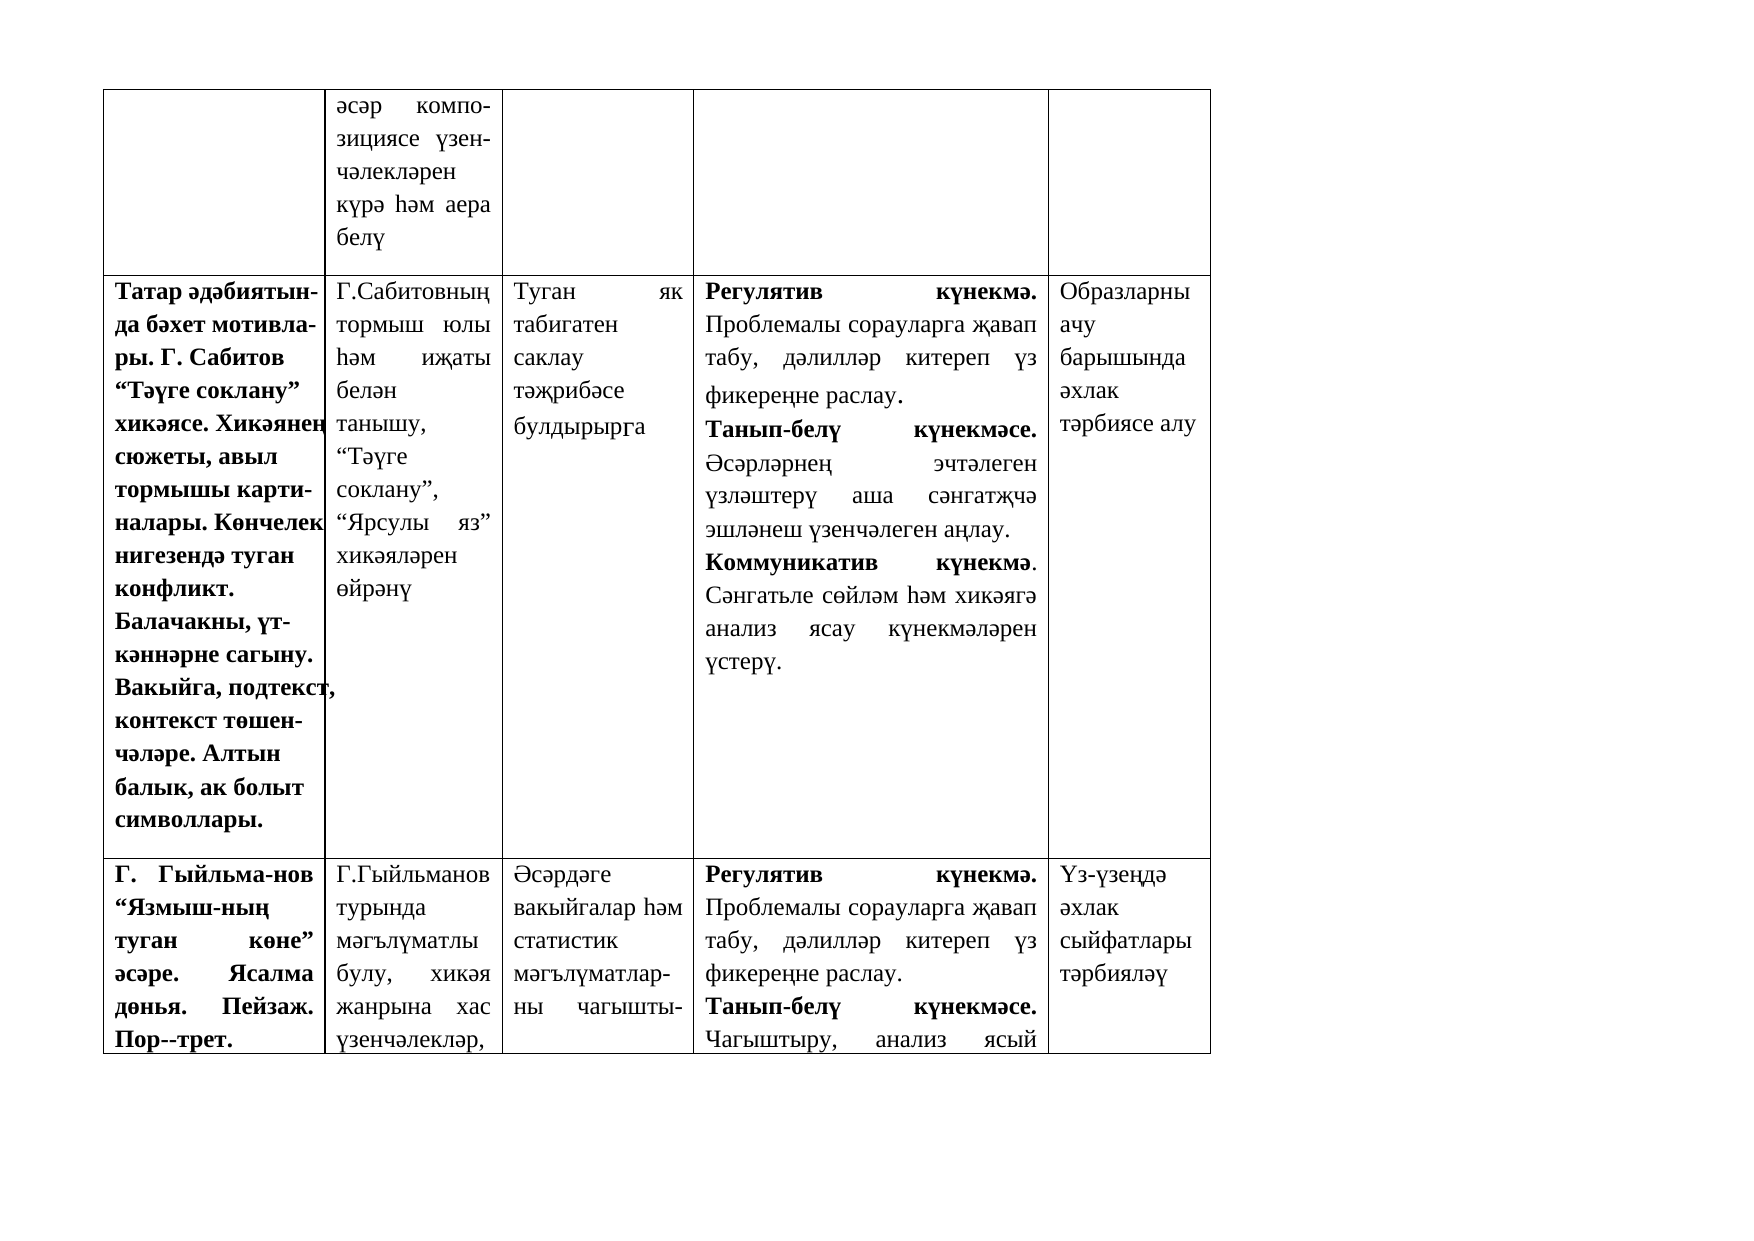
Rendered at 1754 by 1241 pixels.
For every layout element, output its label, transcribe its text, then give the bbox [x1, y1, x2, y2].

table_cell Татар әдәбиятын-да бәхет мотивла-ры. Г. Сабитов “Тәүге соклану” хикәясе. Хикәянең сюжеты, авыл тормышы карти-налары. Көнчелек нигезендә туган конфликт. Балачакны, үт-кәннәрне сагыну. Вакыйга, подтекст, контекст төшен-чәләре. Алтын балык, ак болыт символлары. [104, 276, 324, 858]
table_cell Образларны ачу барышында әхлак тәрбиясе алу [1049, 276, 1210, 858]
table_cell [1049, 859, 1210, 1053]
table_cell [326, 90, 502, 275]
table_cell Регулятив күнекмә. Проблемалы сорауларга җавап табу, дәлилләр китереп үз фикереңне раслау. Танып-белү күнекмәсе. Әсәрләрнең эчтәлеген үзләштерү аша сәнгатҗчә эшләнеш үзенчәлеген аңлау. Коммуникатив күнекмә. Сәнгатьле сөйләм һәм хикәягә анализ ясау күнекмәләрен үстерү. [694, 276, 1048, 858]
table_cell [503, 859, 693, 1053]
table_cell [1049, 90, 1210, 275]
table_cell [694, 859, 1048, 1053]
table_cell Г.Сабитовның тормыш юлы һәм иҗаты белән танышу, “Тәүге соклану”, “Ярсулы яз” хикәяләрен өйрәнү [326, 276, 502, 858]
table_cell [694, 90, 1048, 275]
table_cell Туган як табигатен саклау тәҗрибәсе булдырырга [503, 276, 693, 858]
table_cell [326, 859, 502, 1053]
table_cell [104, 859, 324, 1053]
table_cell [503, 90, 693, 275]
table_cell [104, 90, 324, 275]
